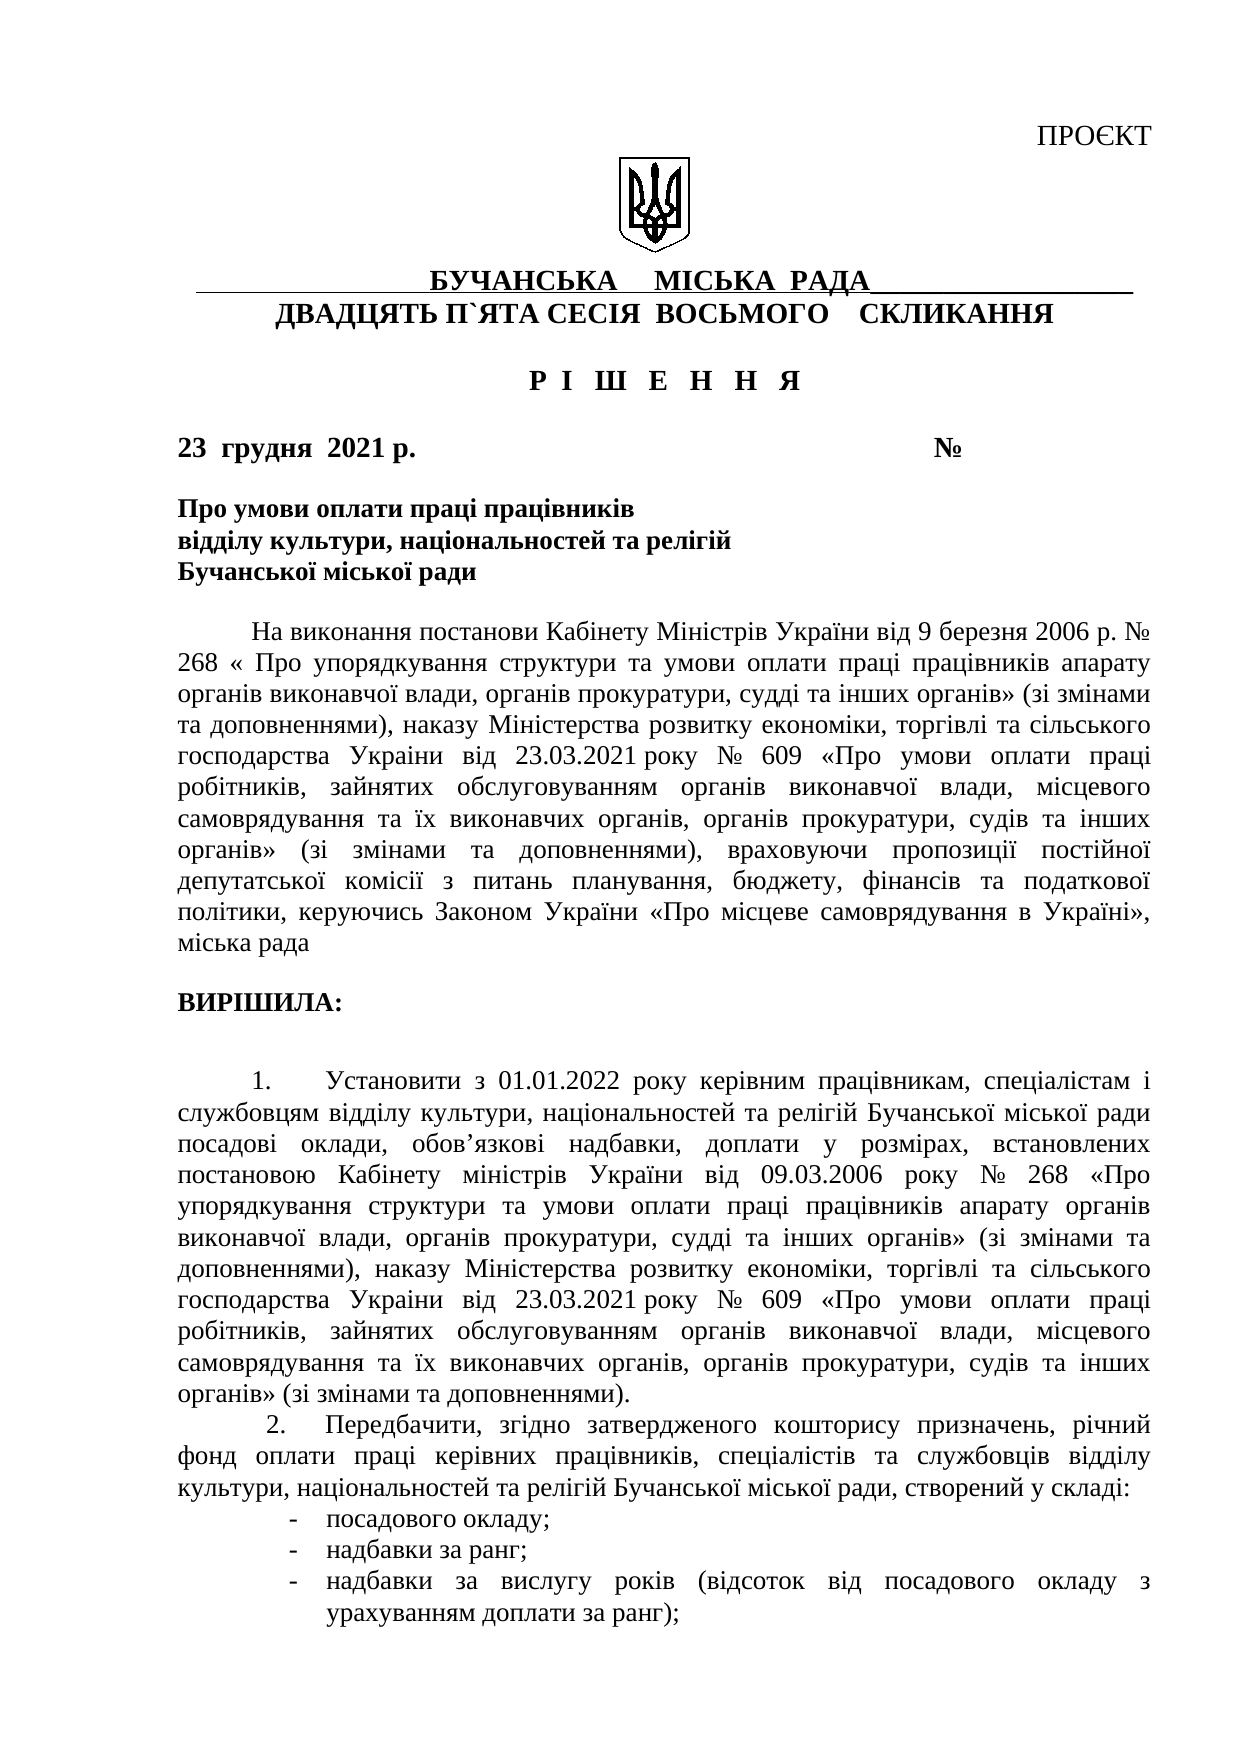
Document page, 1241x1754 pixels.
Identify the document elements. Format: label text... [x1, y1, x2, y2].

text ПРОЄКТ [177, 118, 1152, 152]
text Бучанської міської ради [177, 555, 1152, 586]
text Р І Ш Е Н Н Я [177, 363, 1152, 397]
text На виконання постанови Кабінету Міністрів України від 9 березня 2006 р. № 268 « Про упорядкування структури та умови оплати праці працівників апарату органів виконавчої влади, органів прокуратури, судді та інших органів» (зі змінами та доповненнями), наказу Міністерства розвитку економіки, торгівлі та сільського господарства Украіни від 23.03.2021 року № 609 «Про умови оплати праці робітників, зайнятих обслуговуванням органів виконавчої влади, місцевого самоврядування та їх виконавчих органів, органів прокуратури, судів та інших органів» (зі змінами та доповненнями), враховуючи пропозиції постійної депутатської комісії з питань планування, бюджету, фінансів та податкової політики, керуючись Законом України «Про місцеве самоврядування в Україні», міська рада [177, 615, 1152, 957]
list надбавки за ранг; [288, 1533, 1152, 1565]
list надбавки за вислугу років (відсоток від посадового окладу з урахуванням доплати за ранг); [288, 1565, 1152, 1627]
text ПРОЕКТ [177, 152, 1152, 263]
text Про умови оплати праці працівників [177, 493, 1152, 524]
list Передбачити, згідно затвердженого кошторису призначень, річний фонд оплати праці керівних працівників, спеціалістів та службовців відділу культури, національностей та релігій Бучанської міської ради, створений у складі: [177, 1408, 1152, 1502]
text відділу культури, національностей та релігій [177, 524, 1152, 555]
text ВИРІШИЛА: [177, 986, 1152, 1017]
text 23 грудня 2021 р. № [177, 430, 1152, 464]
list Установити з 01.01.2022 року керівним працівникам, спеціалістам і службовцям відділу культури, національностей та релігій Бучанської міської ради посадові оклади, обов’язкові надбавки, доплати у розмірах, встановлених постановою Кабінету міністрів України від 09.03.2006 року № 268 «Про упорядкування структури та умови оплати праці працівників апарату органів виконавчої влади, органів прокуратури, судді та інших органів» (зі змінами та доповненнями), наказу Міністерства розвитку економіки, торгівлі та сільського господарства Украіни від 23.03.2021 року № 609 «Про умови оплати праці робітників, зайнятих обслуговуванням органів виконавчої влади, місцевого самоврядування та їх виконавчих органів, органів прокуратури, судів та інших органів» (зі змінами та доповненнями). [177, 1065, 1152, 1408]
text ДВАДЦЯТЬ П`ЯТА СЕСІЯ ВОСЬМОГО СКЛИКАННЯ [177, 296, 1152, 330]
text БУЧАНСЬКА МІСЬКА РАДА__________________ [177, 263, 1152, 296]
list посадового окладу; [288, 1502, 1152, 1533]
